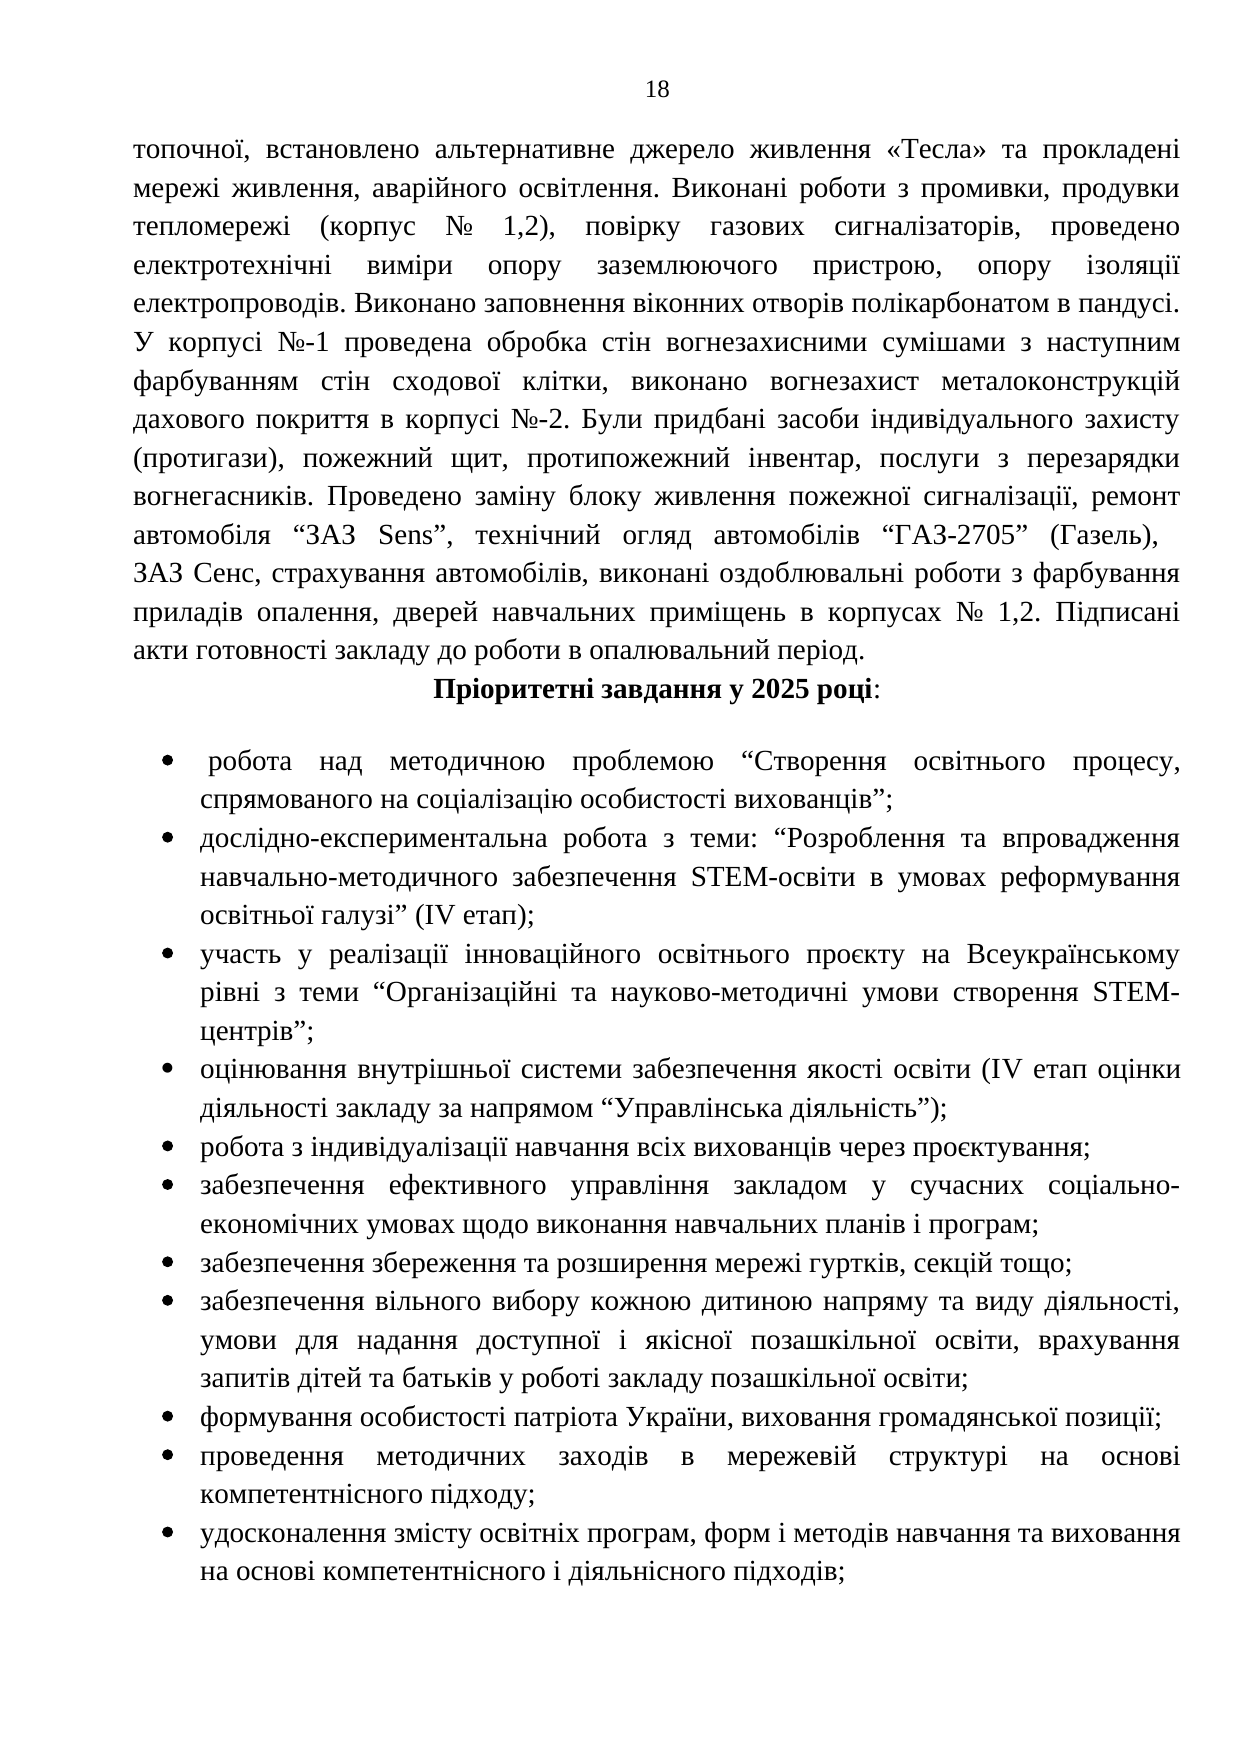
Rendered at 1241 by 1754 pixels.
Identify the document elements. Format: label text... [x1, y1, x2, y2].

list робота над методичною проблемою “Створення освітнього процесу, спрямованого на соціалізацію особистості вихованців”; [162, 743, 1181, 815]
list участь у реалізації інноваційного освітнього проєкту на Всеукраїнському рівні з теми “Організаційні та науково-методичні умови створення STEM-центрів”; [162, 936, 1181, 1047]
list дослідно-експериментальна робота з теми: “Розроблення та впровадження навчально-методичного забезпечення STEM-освіти в умовах реформування освітньої галузі” (ІV етап); [162, 820, 1181, 931]
list оцінювання внутрішньої системи забезпечення якості освіти (ІV етап оцінки діяльності закладу за напрямом “Управлінська діяльність”); [162, 1052, 1181, 1124]
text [133, 131, 1181, 666]
list удосконалення змісту освітніх програм, форм і методів навчання та виховання на основі компетентнісного і діяльнісного підходів; [162, 1515, 1181, 1587]
list забезпечення вільного вибору кожною дитиною напряму та виду діяльності, умови для надання доступної і якісної позашкільної освіти, врахування запитів дітей та батьків у роботі закладу позашкільної освіти; [162, 1283, 1181, 1394]
list проведення методичних заходів в мережевій структурі на основі компетентнісного підходу; [162, 1438, 1181, 1510]
list забезпечення збереження та розширення мережі гуртків, секцій тощо; [162, 1245, 1181, 1278]
list робота з індивідуалізації навчання всіх вихованців через проєктування; [162, 1129, 1181, 1162]
text Пріоритетні завдання у 2025 році: [133, 671, 1181, 704]
list забезпечення ефективного управління закладом у сучасних соціально-економічних умовах щодо виконання навчальних планів і програм; [162, 1167, 1181, 1240]
list формування особистості патріота України, виховання громадянської позиції; [162, 1399, 1181, 1433]
